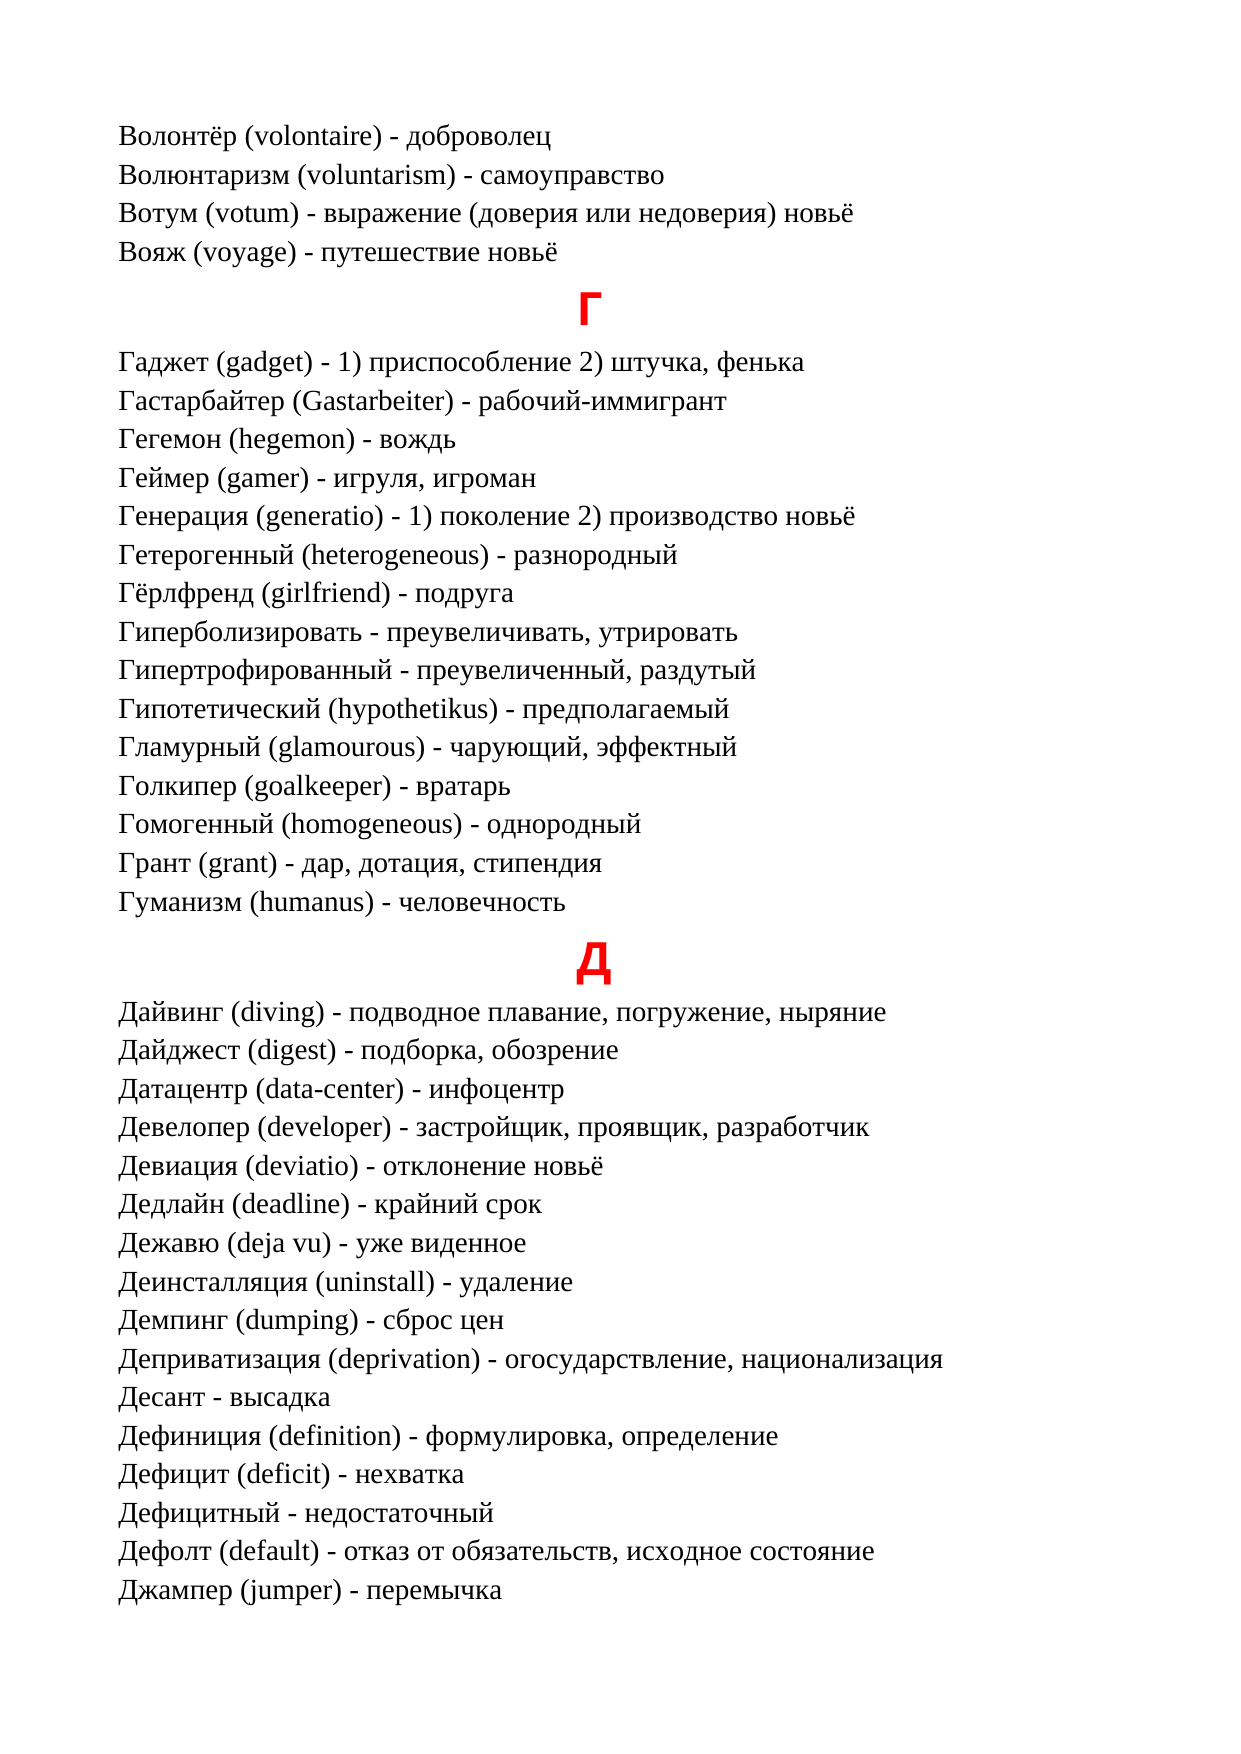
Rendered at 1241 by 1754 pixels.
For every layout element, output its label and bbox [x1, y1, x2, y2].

text [118, 118, 1122, 1606]
